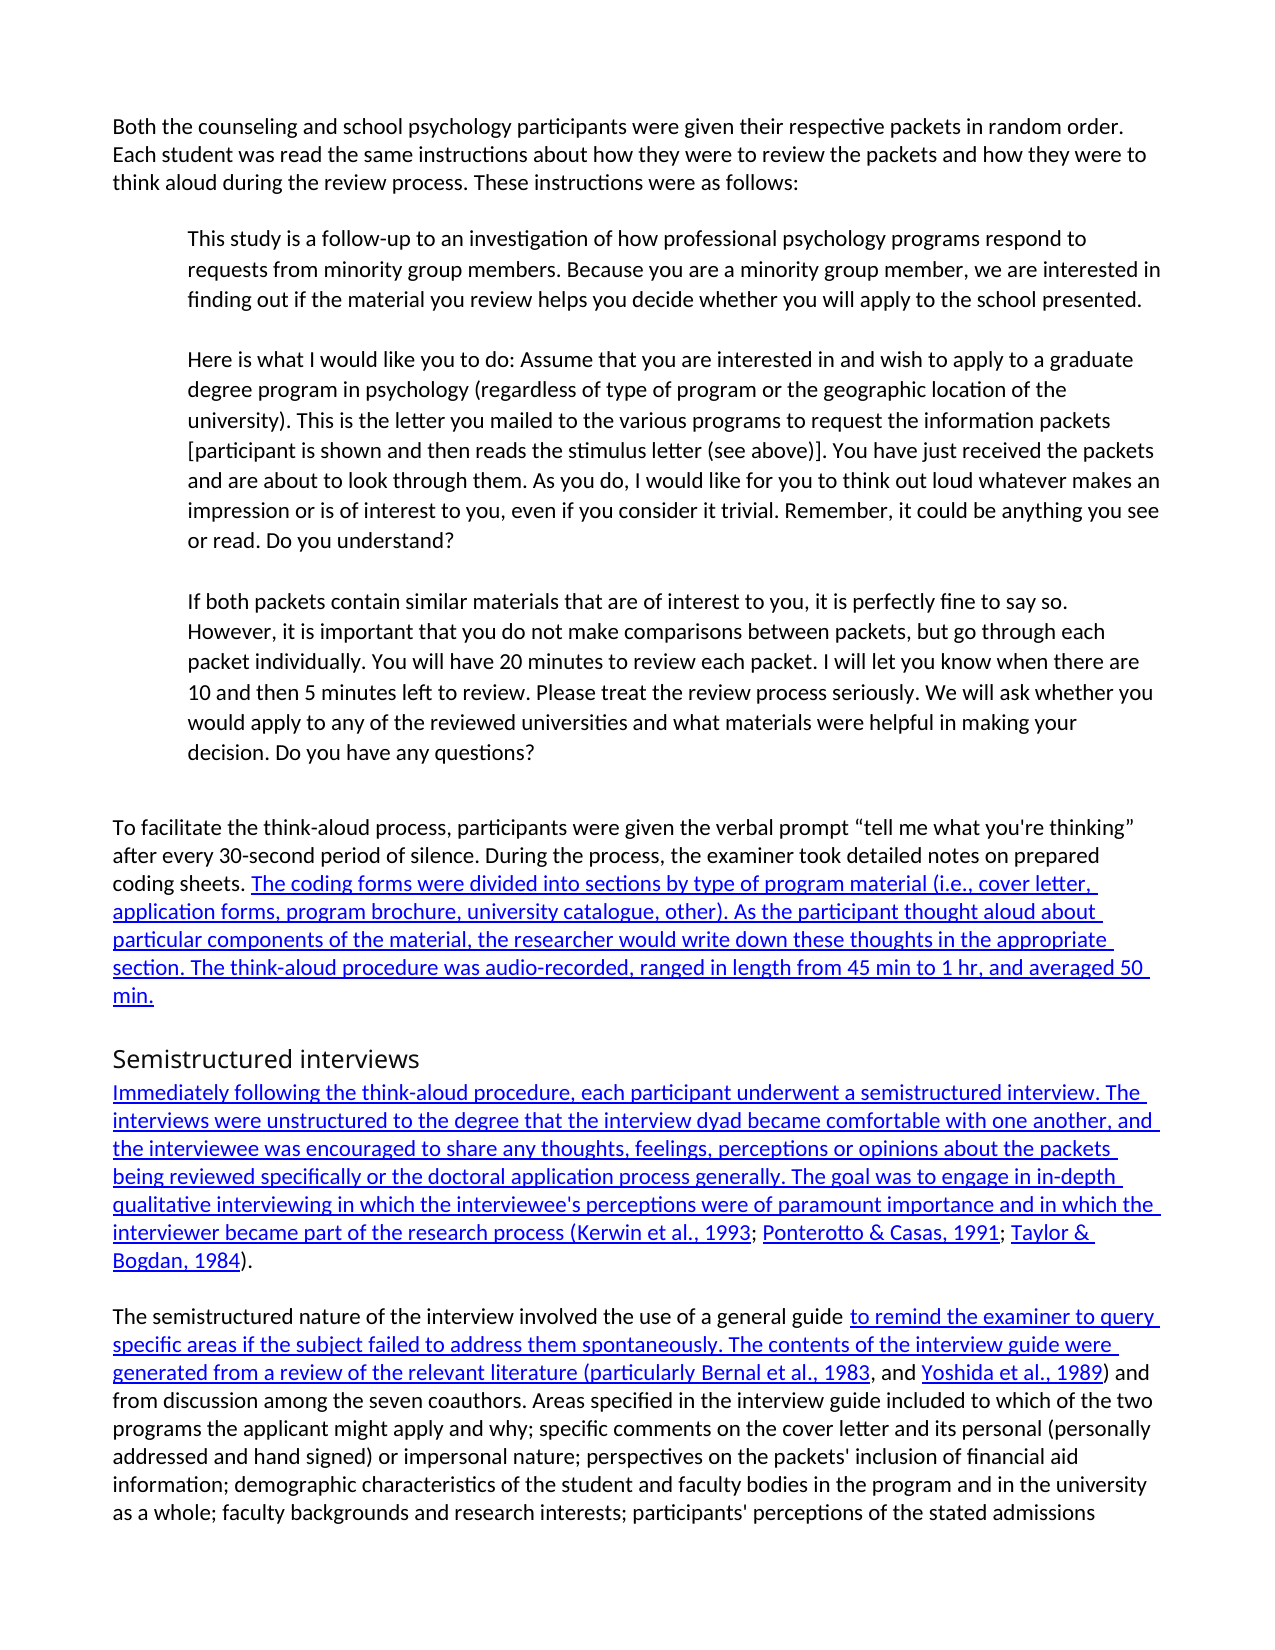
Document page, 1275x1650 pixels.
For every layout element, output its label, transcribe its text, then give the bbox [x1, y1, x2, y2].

text Both the counseling and school psychology participants were given their respective packets in random order. Each student was read the same instructions about how they were to review the packets and how they were to think aloud during the review process. These instructions were as follows: [112, 112, 1162, 197]
list If both packets contain similar materials that are of interest to you, it is perfectly fine to say so. However, it is important that you do not make comparisons between packets, but go through each packet individually. You will have 20 minutes to review each packet. I will let you know when there are 10 and then 5 minutes left to review. Please treat the review process seriously. We will ask whether you would apply to any of the reviewed universities and what materials were helpful in making your decision. Do you have any questions? [187, 587, 1162, 766]
list Here is what I would like you to do: Assume that you are interested in and wish to apply to a graduate degree program in psychology (regardless of type of program or the geographic location of the university). This is the letter you mailed to the various programs to request the information packets [participant is shown and then reads the stimulus letter (see above)]. You have just received the packets and are about to look through them. As you do, I would like for you to think out loud whatever makes an impression or is of interest to you, even if you consider it trivial. Remember, it could be anything you see or read. Do you understand? [187, 345, 1162, 555]
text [112, 1302, 1162, 1526]
list This study is a follow-up to an investigation of how professional psychology programs respond to requests from minority group members. Because you are a minority group member, we are interested in finding out if the material you review helps you decide whether you will apply to the school presented. [187, 224, 1162, 313]
subtitle Semistructured interviews [112, 1041, 1162, 1075]
text To facilitate the think-aloud process, participants were given the verbal prompt “tell me what you're thinking” after every 30-second period of silence. During the process, the examiner took detailed notes on prepared coding sheets. The coding forms were divided into sections by type of program material (i.e., cover letter, application forms, program brochure, university catalogue, other). As the participant thought aloud about particular components of the material, the researcher would write down these thoughts in the appropriate section. The think-aloud procedure was audio-recorded, ranged in length from 45 min to 1 hr, and averaged 50 min. [112, 813, 1162, 1009]
text Immediately following the think-aloud procedure, each participant underwent a semistructured interview. The interviews were unstructured to the degree that the interview dyad became comfortable with one another, and the interviewee was encouraged to share any thoughts, feelings, perceptions or opinions about the packets being reviewed specifically or the doctoral application process generally. The goal was to engage in in-depth qualitative interviewing in which the interviewee's perceptions were of paramount importance and in which the interviewer became part of the research process (Kerwin et al., 1993; Ponterotto & Casas, 1991; Taylor & Bogdan, 1984). [112, 1078, 1162, 1302]
